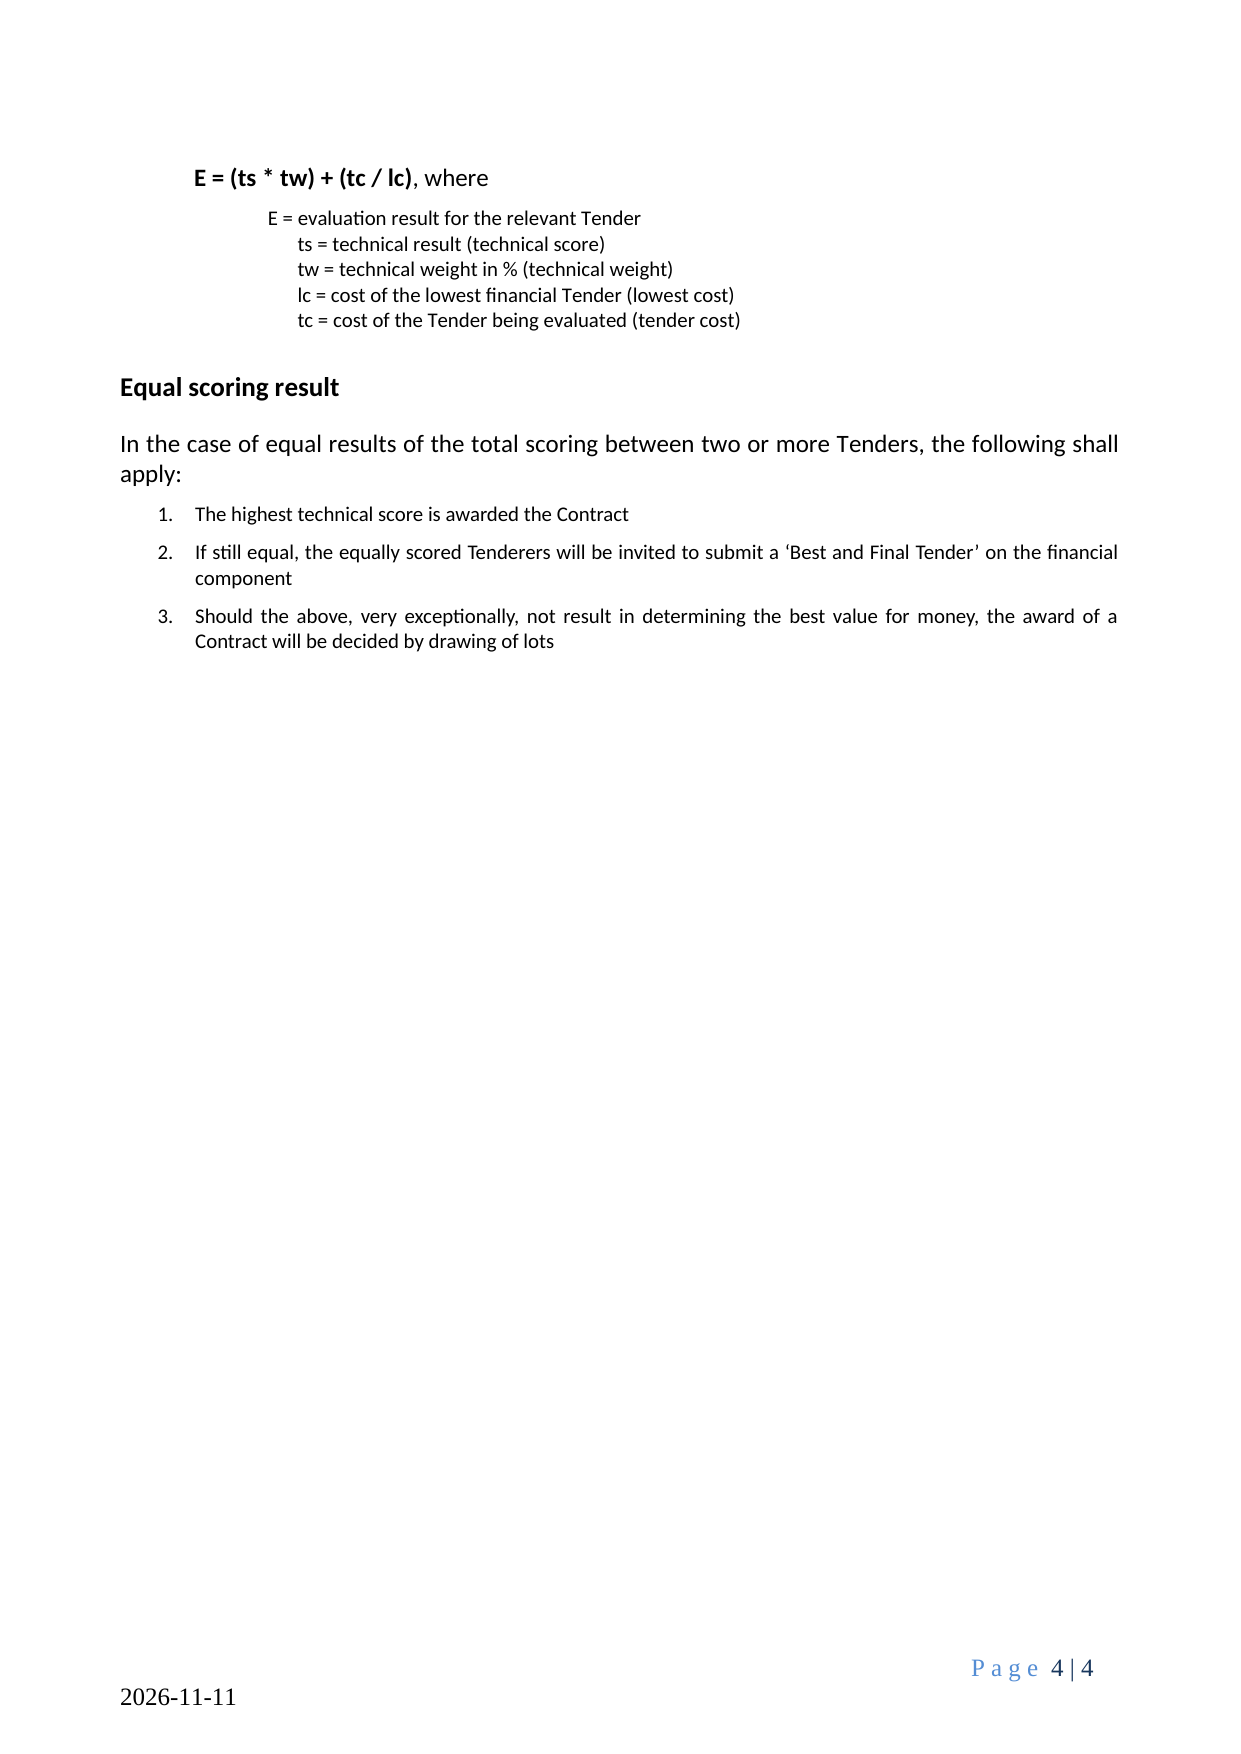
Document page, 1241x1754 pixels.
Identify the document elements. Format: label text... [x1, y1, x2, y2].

text tc = cost of the Tender being evaluated (tender cost) [297, 307, 1120, 333]
text In the case of equal results of the total scoring between two or more Tenders, the following shall apply: [120, 428, 1120, 489]
list Should the above, very exceptionally, not result in determining the best value for money, the award of a Contract will be decided by drawing of lots [157, 603, 1120, 654]
subtitle Equal scoring result [120, 370, 1120, 403]
text E = evaluation result for the relevant Tender [268, 206, 1120, 231]
text tw = technical weight in % (technical weight) [297, 256, 1120, 282]
text lc = cost of the lowest financial Tender (lowest cost) [297, 282, 1120, 307]
list If still equal, the equally scored Tenderers will be invited to submit a ‘Best and Final Tender’ on the financial component [157, 539, 1120, 590]
list The highest technical score is awarded the Contract [157, 502, 1120, 527]
text E = (ts * tw) + (tc / lc), where [194, 162, 1120, 193]
text ts = technical result (technical score) [297, 231, 1120, 256]
